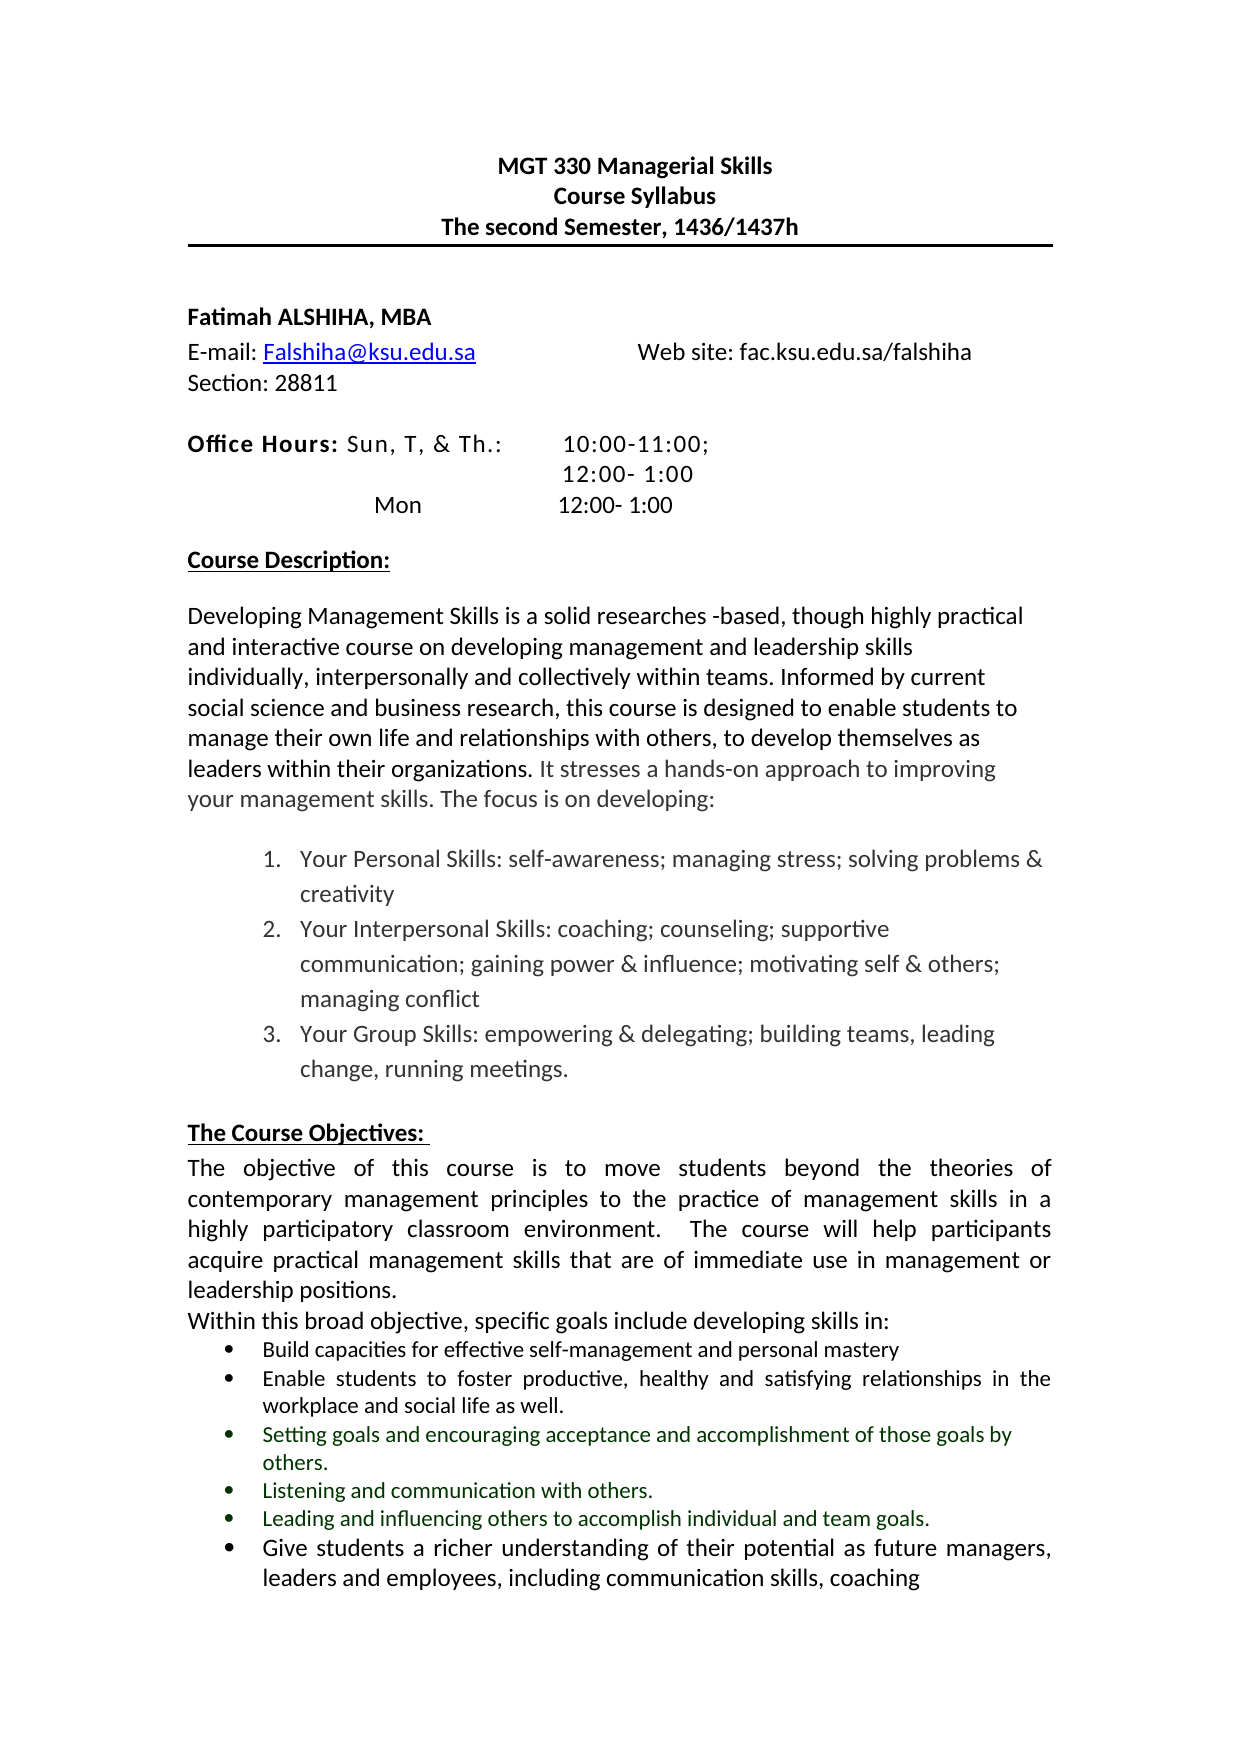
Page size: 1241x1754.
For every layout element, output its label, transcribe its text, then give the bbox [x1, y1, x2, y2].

text Developing Management Skills is a solid researches -based, though highly practical and interactive course on developing management and leadership skills individually, interpersonally and collectively within teams. Informed by current social science and business research, this course is designed to enable students to manage their own life and relationships with others, to develop themselves as leaders within their organizations. It stresses a hands-on approach to improving your management skills. The focus is on developing: [187, 601, 1037, 814]
list Your Personal Skills: self-awareness; managing stress; solving problems & creativity [262, 843, 1053, 909]
list Setting goals and encouraging acceptance and accomplishment of those goals by others. [225, 1420, 1053, 1476]
text The objective of this course is to move students beyond the theories of contemporary management principles to the practice of management skills in a highly participatory classroom environment. The course will help participants acquire practical management skills that are of immediate use in management or leadership positions. [187, 1152, 1053, 1305]
list Your Interpersonal Skills: coaching; counseling; supportive communication; gaining power & influence; motivating self & others; managing conflict [262, 913, 1053, 1014]
subtitle 12:00- 1:00 [187, 458, 1053, 489]
text Course Syllabus [187, 181, 1082, 211]
text Within this broad objective, specific goals include developing skills in: [187, 1305, 1053, 1336]
list Build capacities for effective self-management and personal mastery [225, 1336, 1053, 1364]
text The second Semester, 1436/1437h [187, 211, 1053, 247]
subtitle The Course Objectives: [187, 1117, 1053, 1148]
text Course Description: [187, 545, 1053, 575]
list Your Group Skills: empowering & delegating; building teams, leading change, running meetings. [262, 1018, 1053, 1084]
list Give students a richer understanding of their potential as future managers, leaders and employees, including communication skills, coaching [225, 1532, 1053, 1593]
text Section: 28811 [187, 367, 1053, 397]
list Enable students to foster productive, healthy and satisfying relationships in the workplace and social life as well. [225, 1364, 1053, 1420]
subtitle Fatimah ALSHIHA, MBA [187, 301, 1053, 332]
list Leading and influencing others to accomplish individual and team goals. [225, 1504, 1053, 1532]
text MGT 330 Managerial Skills [187, 150, 1082, 181]
list Listening and communication with others. [225, 1476, 1053, 1504]
text Mon 12:00- 1:00 [187, 489, 1053, 519]
text E-mail: Falshiha@ksu.edu.sa Web site: fac.ksu.edu.sa/falshiha [187, 336, 1053, 367]
subtitle Office Hours: Sun, T, & Th.: 10:00-11:00; [187, 428, 1053, 458]
